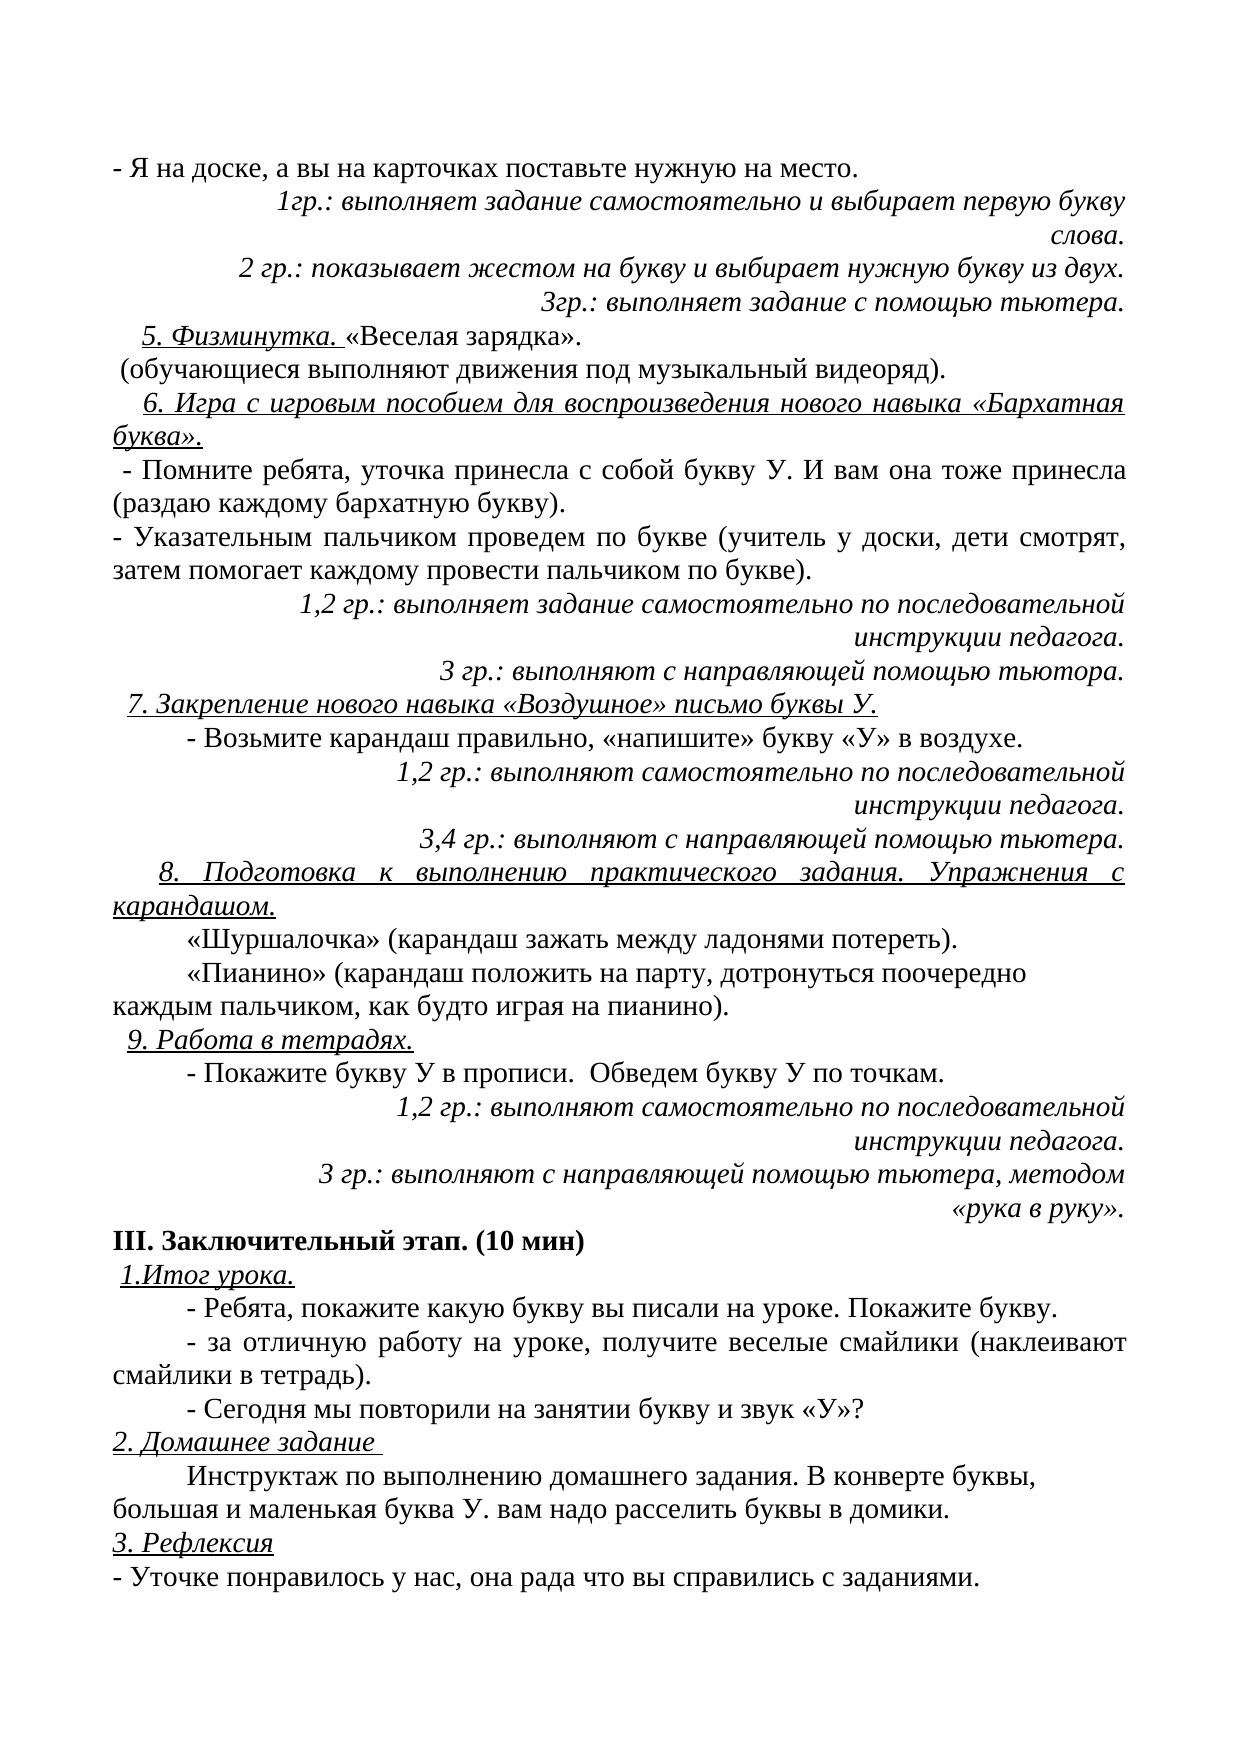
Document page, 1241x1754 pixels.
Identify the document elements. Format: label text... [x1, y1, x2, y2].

text - Сегодня мы повторили на занятии букву и звук «У»? [112, 1391, 1128, 1424]
list 3гр.: выполняет задание с помощью тьютера. [262, 284, 1128, 318]
text - Помните ребята, уточка принесла с собой букву У. И вам она тоже принесла (раздаю каждому бархатную букву). [112, 452, 1128, 519]
text 7. Закрепление нового навыка «Воздушное» письмо буквы У. [112, 687, 1128, 720]
text «Пианино» (карандаш положить на парту, дотронуться поочередно каждым пальчиком, как будто играя на пианино). [112, 955, 1128, 1022]
text 8. Подготовка к выполнению практического задания. Упражнения с карандашом. [112, 854, 1128, 921]
list 3 гр.: выполняют с направляющей помощью тьютора. [262, 653, 1128, 687]
text 6. Игра с игровым пособием для воспроизведения нового навыка «Бархатная буква». [112, 385, 1128, 452]
text 2 гр.: показывает жестом на букву и выбирает нужную букву из двух. [112, 251, 1128, 284]
list 1,2 гр.: выполняют самостоятельно по последовательной инструкции педагога. [262, 754, 1128, 821]
list 1гр.: выполняет задание самостоятельно и выбирает первую букву слова. [262, 183, 1128, 251]
text Инструктаж по выполнению домашнего задания. В конверте буквы, большая и маленькая буква У. вам надо расселить буквы в домики. [112, 1458, 1128, 1525]
text - Ребята, покажите какую букву вы писали на уроке. Покажите букву. [112, 1290, 1128, 1324]
text - Указательным пальчиком проведем по букве (учитель у доски, дети смотрят, затем помогает каждому провести пальчиком по букве). [112, 519, 1128, 586]
text 1.Итог урока. [112, 1257, 1128, 1290]
text 3. Рефлексия [112, 1525, 1128, 1559]
text «Шуршалочка» (карандаш зажать между ладонями потереть). [112, 921, 1128, 955]
text (обучающиеся выполняют движения под музыкальный видеоряд). [112, 351, 1128, 385]
text 9. Работа в тетрадях. [112, 1022, 1128, 1056]
text III. Заключительный этап. (10 мин) [112, 1223, 1128, 1257]
text 5. Физминутка. «Веселая зарядка». [112, 318, 1128, 351]
text 1,2 гр.: выполняет задание самостоятельно по последовательной инструкции педагога. [112, 586, 1128, 653]
text - Возьмите карандаш правильно, «напишите» букву «У» в воздухе. [112, 720, 1128, 754]
text - Уточке понравилось у нас, она рада что вы справились с заданиями. [112, 1559, 1128, 1592]
list 1,2 гр.: выполняют самостоятельно по последовательной инструкции педагога. [262, 1089, 1128, 1156]
text - за отличную работу на уроке, получите веселые смайлики (наклеивают смайлики в тетрадь). [112, 1324, 1128, 1391]
list 3 гр.: выполняют с направляющей помощью тьютера, методом «рука в руку». [262, 1156, 1128, 1223]
text - Я на доске, а вы на карточках поставьте нужную на место. [112, 150, 1128, 183]
list 3,4 гр.: выполняют с направляющей помощью тьютера. [262, 821, 1128, 854]
text 2. Домашнее задание [112, 1424, 1128, 1458]
text - Покажите букву У в прописи. Обведем букву У по точкам. [112, 1056, 1128, 1089]
